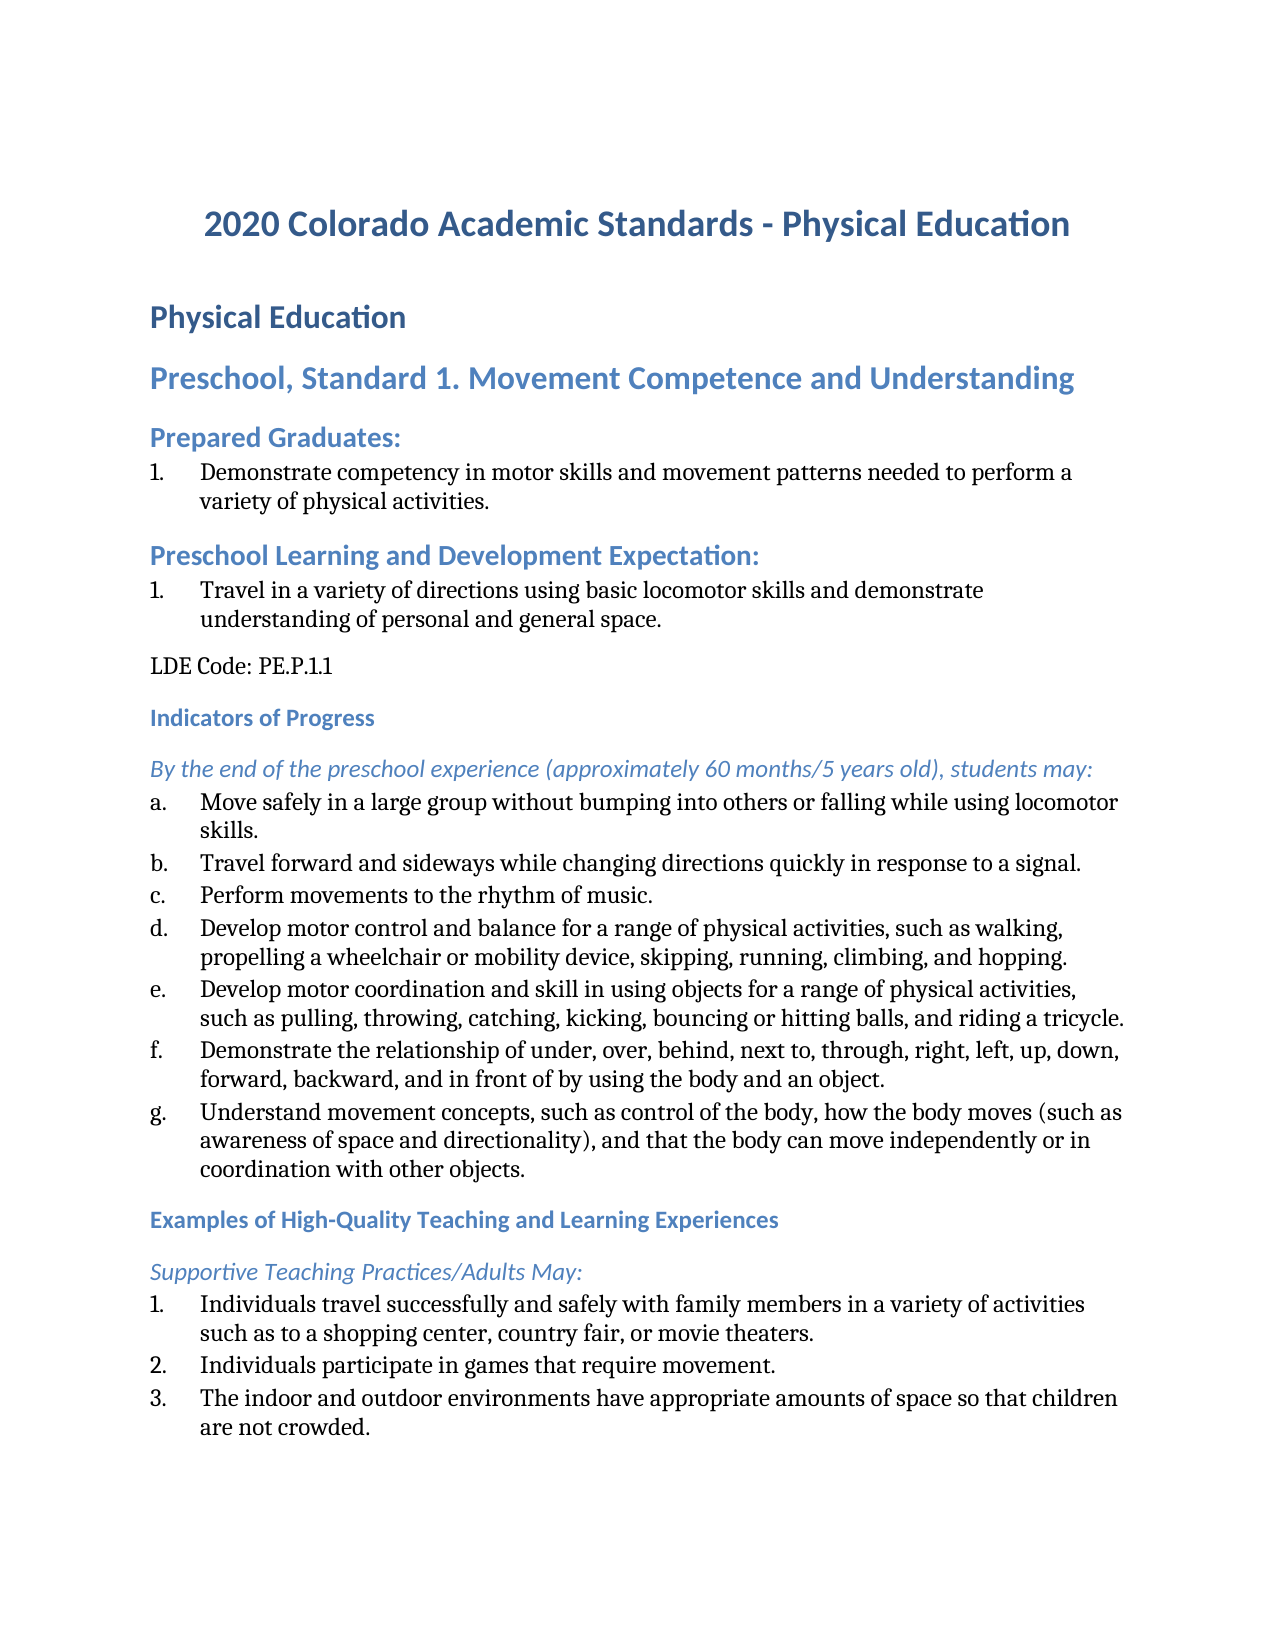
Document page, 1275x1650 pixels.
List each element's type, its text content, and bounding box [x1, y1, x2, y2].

list Individuals travel successfully and safely with family members in a variety of activities such as to a shopping center, country fair, or movie theaters. [150, 1290, 1125, 1348]
list Demonstrate competency in motor skills and movement patterns needed to perform a variety of physical activities. [150, 458, 1125, 516]
subtitle Supportive Teaching Practices/Adults May: [150, 1256, 1125, 1286]
subtitle Preschool, Standard 1. Movement Competence and Understanding [150, 357, 1125, 398]
list The indoor and outdoor environments have appropriate amounts of space so that children are not crowded. [150, 1384, 1125, 1441]
list Develop motor coordination and skill in using objects for a range of physical activities, such as pulling, throwing, catching, kicking, bouncing or hitting balls, and riding a tricycle. [150, 975, 1125, 1032]
list Travel forward and sideways while changing directions quickly in response to a signal. [150, 849, 1125, 877]
list Move safely in a large group without bumping into others or falling while using locomotor skills. [150, 787, 1125, 845]
subtitle Examples of High-Quality Teaching and Learning Experiences [150, 1204, 1125, 1235]
subtitle Physical Education [150, 296, 1125, 337]
text LDE Code: PE.P.1.1 [150, 652, 1125, 681]
list Understand movement concepts, such as control of the body, how the body moves (such as awareness of space and directionality), and that the body can move independently or in coordination with other objects. [150, 1097, 1125, 1184]
list Perform movements to the rhythm of music. [150, 881, 1125, 910]
list Individuals participate in games that require movement. [150, 1351, 1125, 1380]
title 2020 Colorado Academic Standards - Physical Education [150, 200, 1125, 246]
subtitle Preschool Learning and Development Expectation: [150, 537, 1125, 572]
subtitle Prepared Graduates: [150, 419, 1125, 454]
list Demonstrate the relationship of under, over, behind, next to, through, right, left, up, down, forward, backward, and in front of by using the body and an object. [150, 1036, 1125, 1094]
list Develop motor control and balance for a range of physical activities, such as walking, propelling a wheelchair or mobility device, skipping, running, climbing, and hopping. [150, 914, 1125, 971]
subtitle Indicators of Progress [150, 702, 1125, 732]
subtitle By the end of the preschool experience (approximately 60 months/5 years old), students may: [150, 753, 1125, 784]
list Travel in a variety of directions using basic locomotor skills and demonstrate understanding of personal and general space. [150, 576, 1125, 633]
